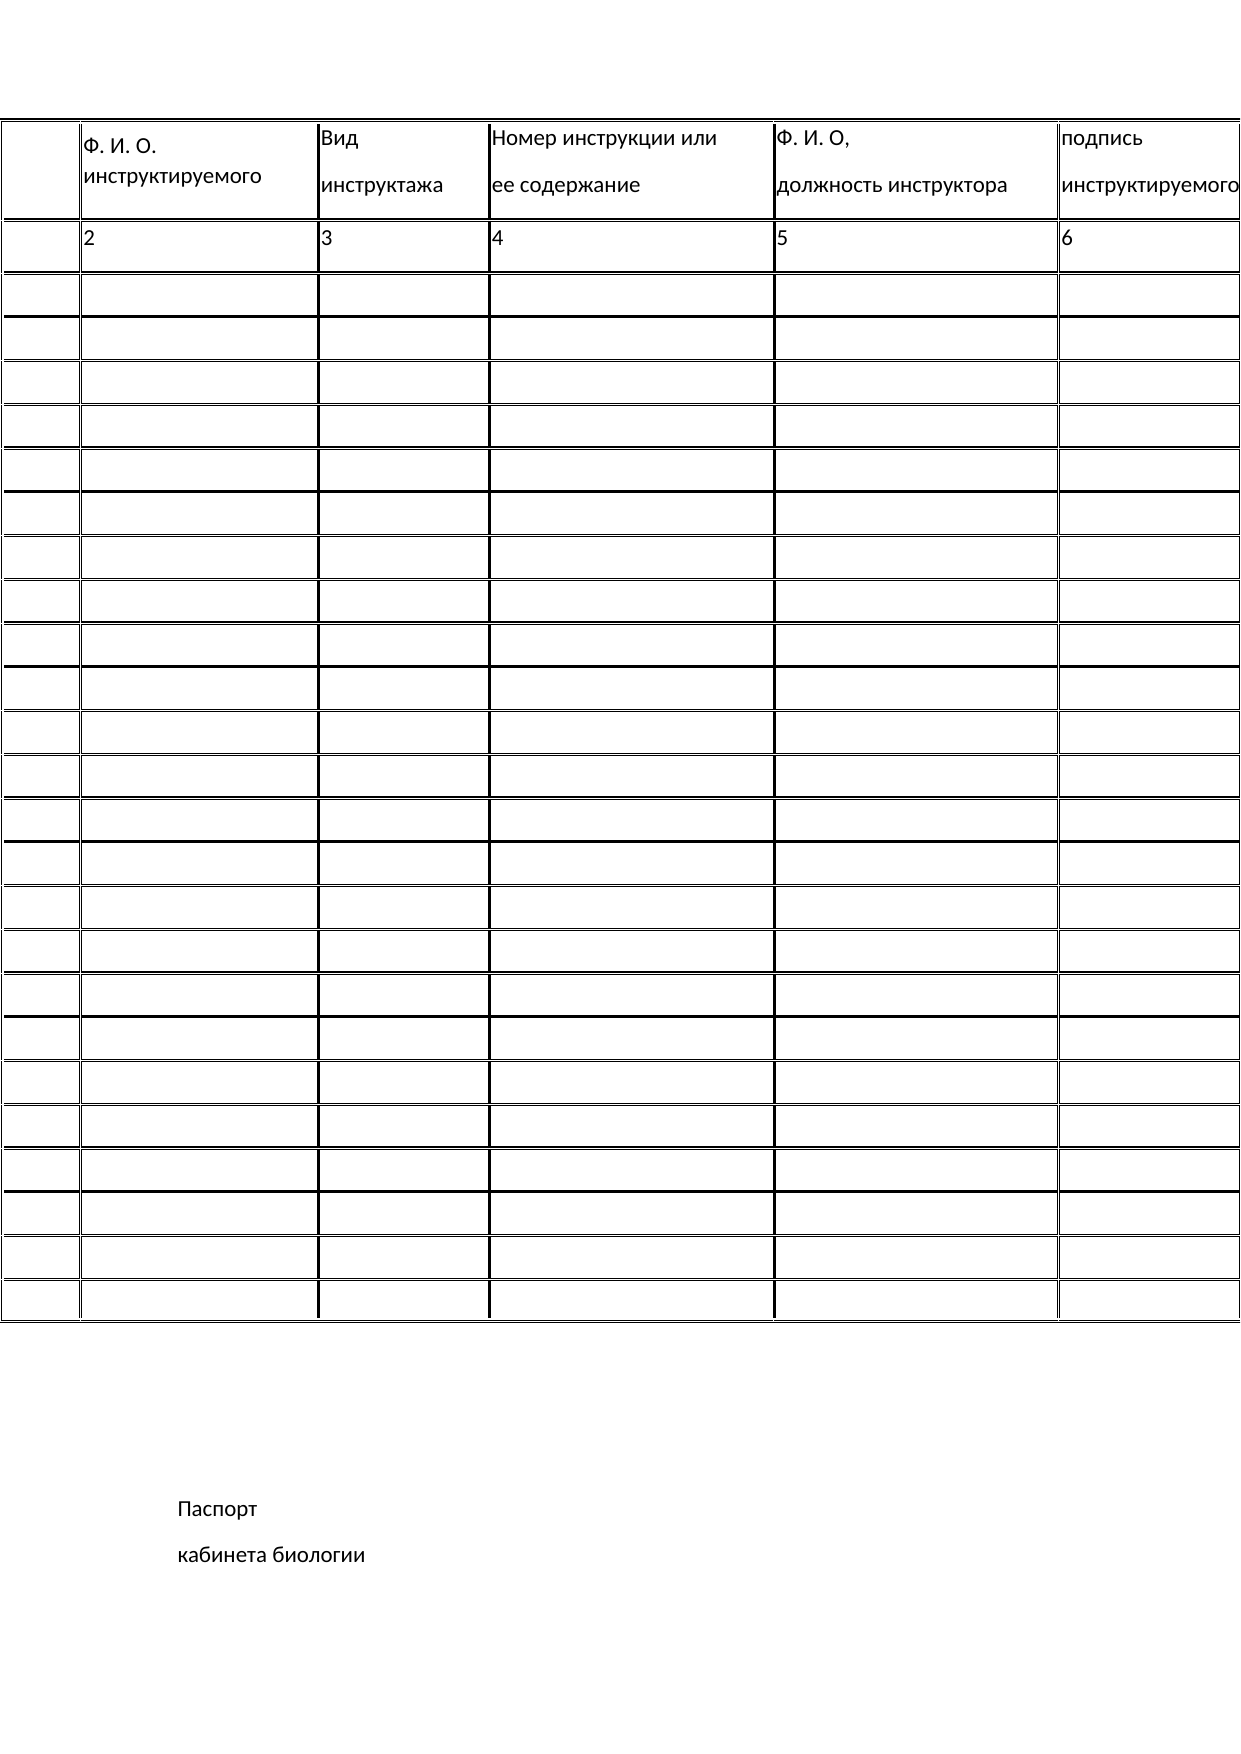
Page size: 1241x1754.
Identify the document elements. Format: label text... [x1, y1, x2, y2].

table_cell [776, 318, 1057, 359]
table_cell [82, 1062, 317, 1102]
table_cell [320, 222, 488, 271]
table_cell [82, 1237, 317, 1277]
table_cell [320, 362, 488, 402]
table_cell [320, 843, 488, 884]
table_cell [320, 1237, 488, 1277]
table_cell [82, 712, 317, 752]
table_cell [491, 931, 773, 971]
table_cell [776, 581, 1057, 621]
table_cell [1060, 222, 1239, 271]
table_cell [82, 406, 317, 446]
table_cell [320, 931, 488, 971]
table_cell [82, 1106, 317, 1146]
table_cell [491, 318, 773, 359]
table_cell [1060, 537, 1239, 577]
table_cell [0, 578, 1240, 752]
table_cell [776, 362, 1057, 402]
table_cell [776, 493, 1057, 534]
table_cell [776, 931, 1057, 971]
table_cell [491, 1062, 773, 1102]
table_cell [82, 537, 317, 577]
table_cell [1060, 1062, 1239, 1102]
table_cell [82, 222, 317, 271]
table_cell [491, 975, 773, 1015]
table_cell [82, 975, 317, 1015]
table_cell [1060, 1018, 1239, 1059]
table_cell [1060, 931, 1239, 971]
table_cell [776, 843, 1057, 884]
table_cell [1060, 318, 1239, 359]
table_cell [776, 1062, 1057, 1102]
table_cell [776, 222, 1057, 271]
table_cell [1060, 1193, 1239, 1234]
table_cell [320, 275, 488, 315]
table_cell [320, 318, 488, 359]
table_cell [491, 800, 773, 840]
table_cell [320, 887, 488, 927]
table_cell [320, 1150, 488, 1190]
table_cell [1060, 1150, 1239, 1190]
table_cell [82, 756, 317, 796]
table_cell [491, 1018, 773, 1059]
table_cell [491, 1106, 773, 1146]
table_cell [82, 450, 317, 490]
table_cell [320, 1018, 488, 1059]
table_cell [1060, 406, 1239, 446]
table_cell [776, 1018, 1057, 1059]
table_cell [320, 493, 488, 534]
text кабинета биологии [177, 1541, 1152, 1569]
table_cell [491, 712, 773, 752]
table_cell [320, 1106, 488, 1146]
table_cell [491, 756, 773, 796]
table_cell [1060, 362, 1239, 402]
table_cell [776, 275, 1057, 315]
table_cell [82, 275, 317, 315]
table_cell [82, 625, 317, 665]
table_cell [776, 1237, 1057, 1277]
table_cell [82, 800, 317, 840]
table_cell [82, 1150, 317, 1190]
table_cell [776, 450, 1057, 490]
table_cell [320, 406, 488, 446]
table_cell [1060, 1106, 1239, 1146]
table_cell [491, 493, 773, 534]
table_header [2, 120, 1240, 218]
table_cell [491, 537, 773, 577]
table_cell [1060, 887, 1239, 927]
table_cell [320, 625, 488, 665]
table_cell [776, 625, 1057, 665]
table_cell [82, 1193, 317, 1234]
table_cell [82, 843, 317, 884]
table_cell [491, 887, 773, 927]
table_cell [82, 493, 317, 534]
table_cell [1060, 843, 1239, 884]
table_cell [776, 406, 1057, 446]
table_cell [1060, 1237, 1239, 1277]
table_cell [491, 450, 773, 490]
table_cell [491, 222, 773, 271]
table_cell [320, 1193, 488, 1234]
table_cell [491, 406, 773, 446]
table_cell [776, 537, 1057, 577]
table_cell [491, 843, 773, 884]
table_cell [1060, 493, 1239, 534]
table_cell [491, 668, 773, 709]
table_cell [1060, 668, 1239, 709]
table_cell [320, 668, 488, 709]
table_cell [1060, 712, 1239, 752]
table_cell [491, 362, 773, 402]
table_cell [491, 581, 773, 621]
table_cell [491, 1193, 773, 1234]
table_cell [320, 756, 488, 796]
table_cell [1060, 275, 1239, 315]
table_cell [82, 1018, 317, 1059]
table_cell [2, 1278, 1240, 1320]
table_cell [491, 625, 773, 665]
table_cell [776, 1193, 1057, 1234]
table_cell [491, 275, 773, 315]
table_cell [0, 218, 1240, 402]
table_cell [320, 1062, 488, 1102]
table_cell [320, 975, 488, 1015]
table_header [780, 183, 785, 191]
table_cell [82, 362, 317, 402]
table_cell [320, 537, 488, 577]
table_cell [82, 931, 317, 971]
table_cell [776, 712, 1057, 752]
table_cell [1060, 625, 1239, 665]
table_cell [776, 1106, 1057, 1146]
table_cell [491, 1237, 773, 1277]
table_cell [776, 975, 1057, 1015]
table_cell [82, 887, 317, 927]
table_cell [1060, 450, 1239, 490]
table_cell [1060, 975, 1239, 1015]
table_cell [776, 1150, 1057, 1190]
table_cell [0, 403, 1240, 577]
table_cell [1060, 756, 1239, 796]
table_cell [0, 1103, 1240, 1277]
text Паспорт [177, 1494, 1152, 1522]
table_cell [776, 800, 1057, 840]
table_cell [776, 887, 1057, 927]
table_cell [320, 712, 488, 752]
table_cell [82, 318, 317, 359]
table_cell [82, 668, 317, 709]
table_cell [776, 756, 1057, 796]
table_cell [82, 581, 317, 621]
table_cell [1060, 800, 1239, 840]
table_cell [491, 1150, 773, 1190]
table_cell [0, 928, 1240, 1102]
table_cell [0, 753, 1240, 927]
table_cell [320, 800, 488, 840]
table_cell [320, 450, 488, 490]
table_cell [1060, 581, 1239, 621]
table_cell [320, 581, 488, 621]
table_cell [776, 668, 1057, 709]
